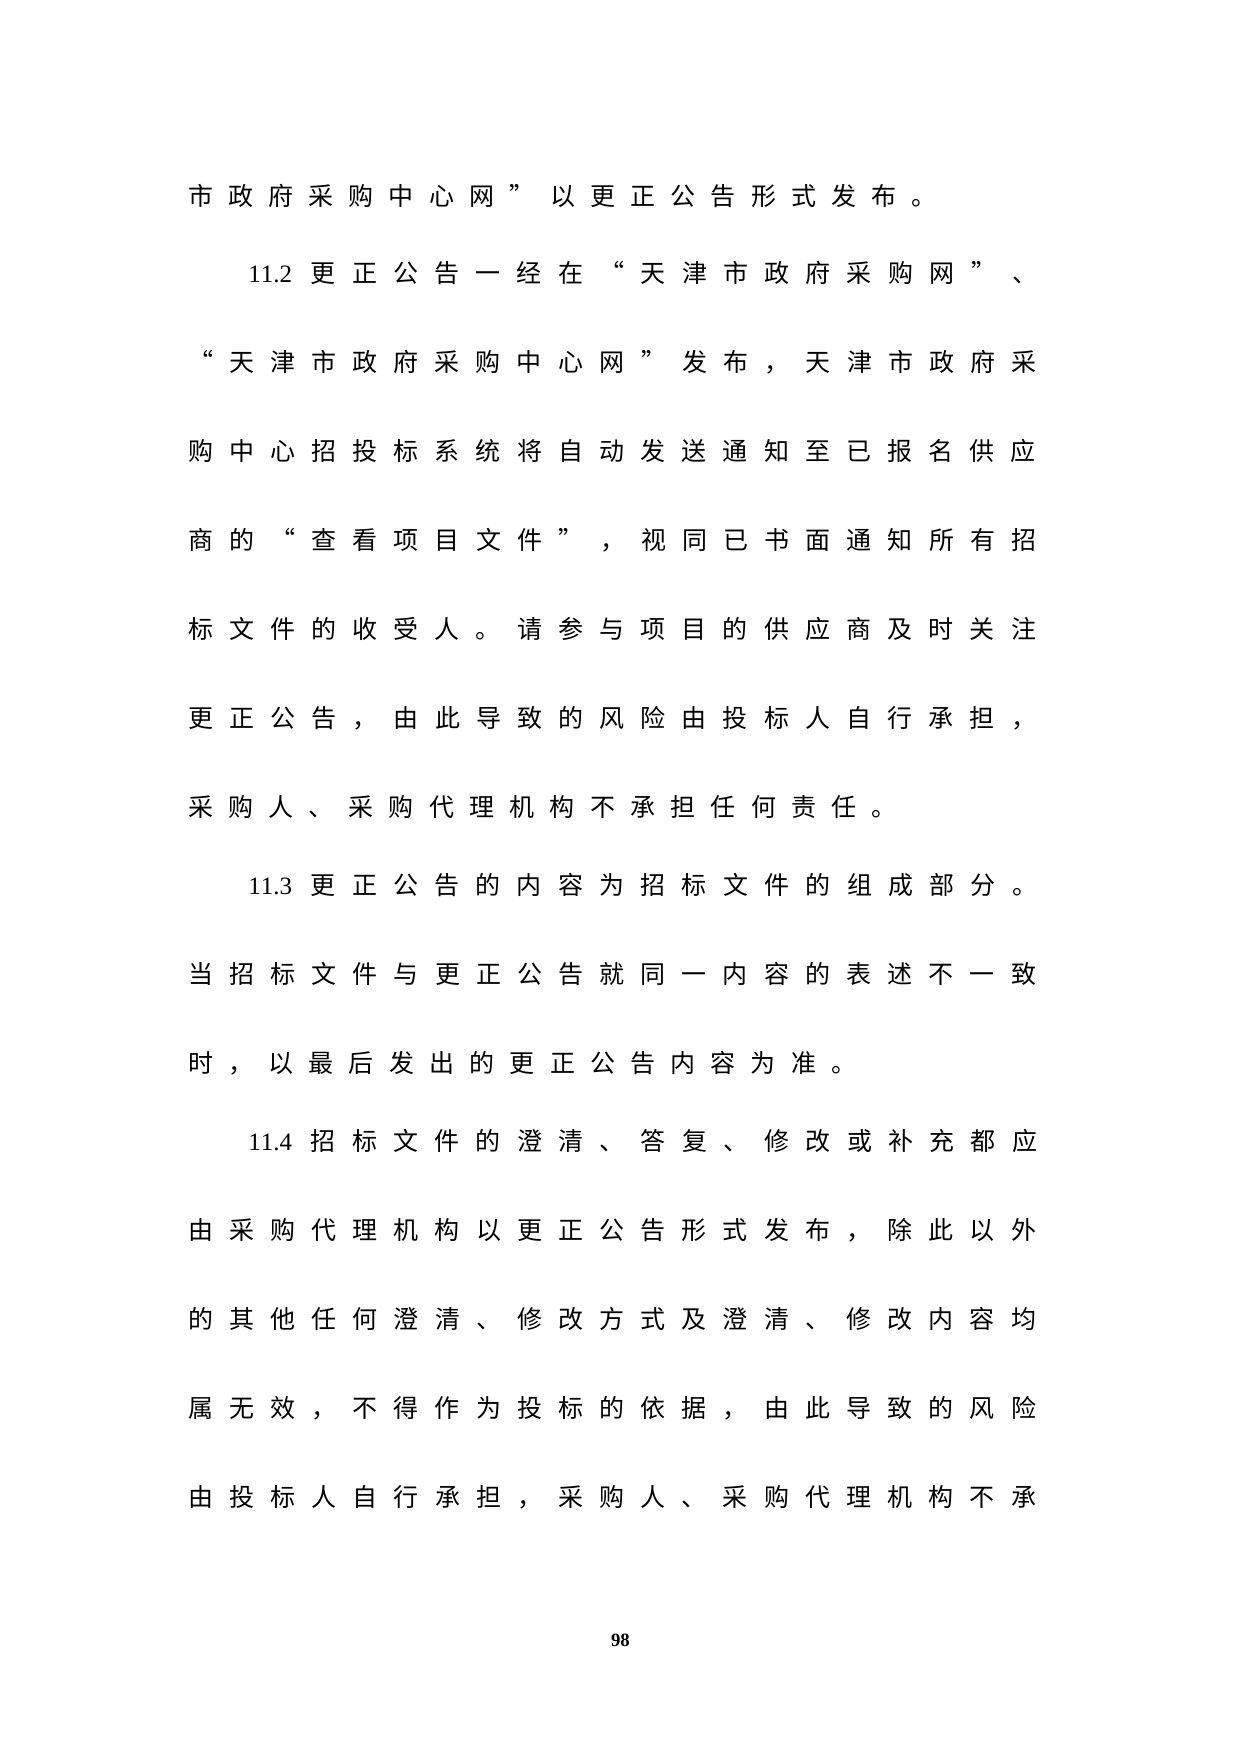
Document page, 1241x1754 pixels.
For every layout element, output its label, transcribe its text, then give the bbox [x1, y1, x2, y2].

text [188, 1109, 1052, 1525]
text 11.2 更正公告一经在“天津市政府采购网”、“天津市政府采购中心网”发布，天津市政府采购中心招投标系统将自动发送通知至已报名供应商的“查看项目文件”，视同已书面通知所有招标文件的收受人。请参与项目的供应商及时关注更正公告，由此导致的风险由投标人自行承担，采购人、采购代理机构不承担任何责任。 [188, 242, 1052, 836]
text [188, 164, 1052, 224]
text 11.3 更正公告的内容为招标文件的组成部分。当招标文件与更正公告就同一内容的表述不一致时，以最后发出的更正公告内容为准。 [188, 854, 1052, 1091]
